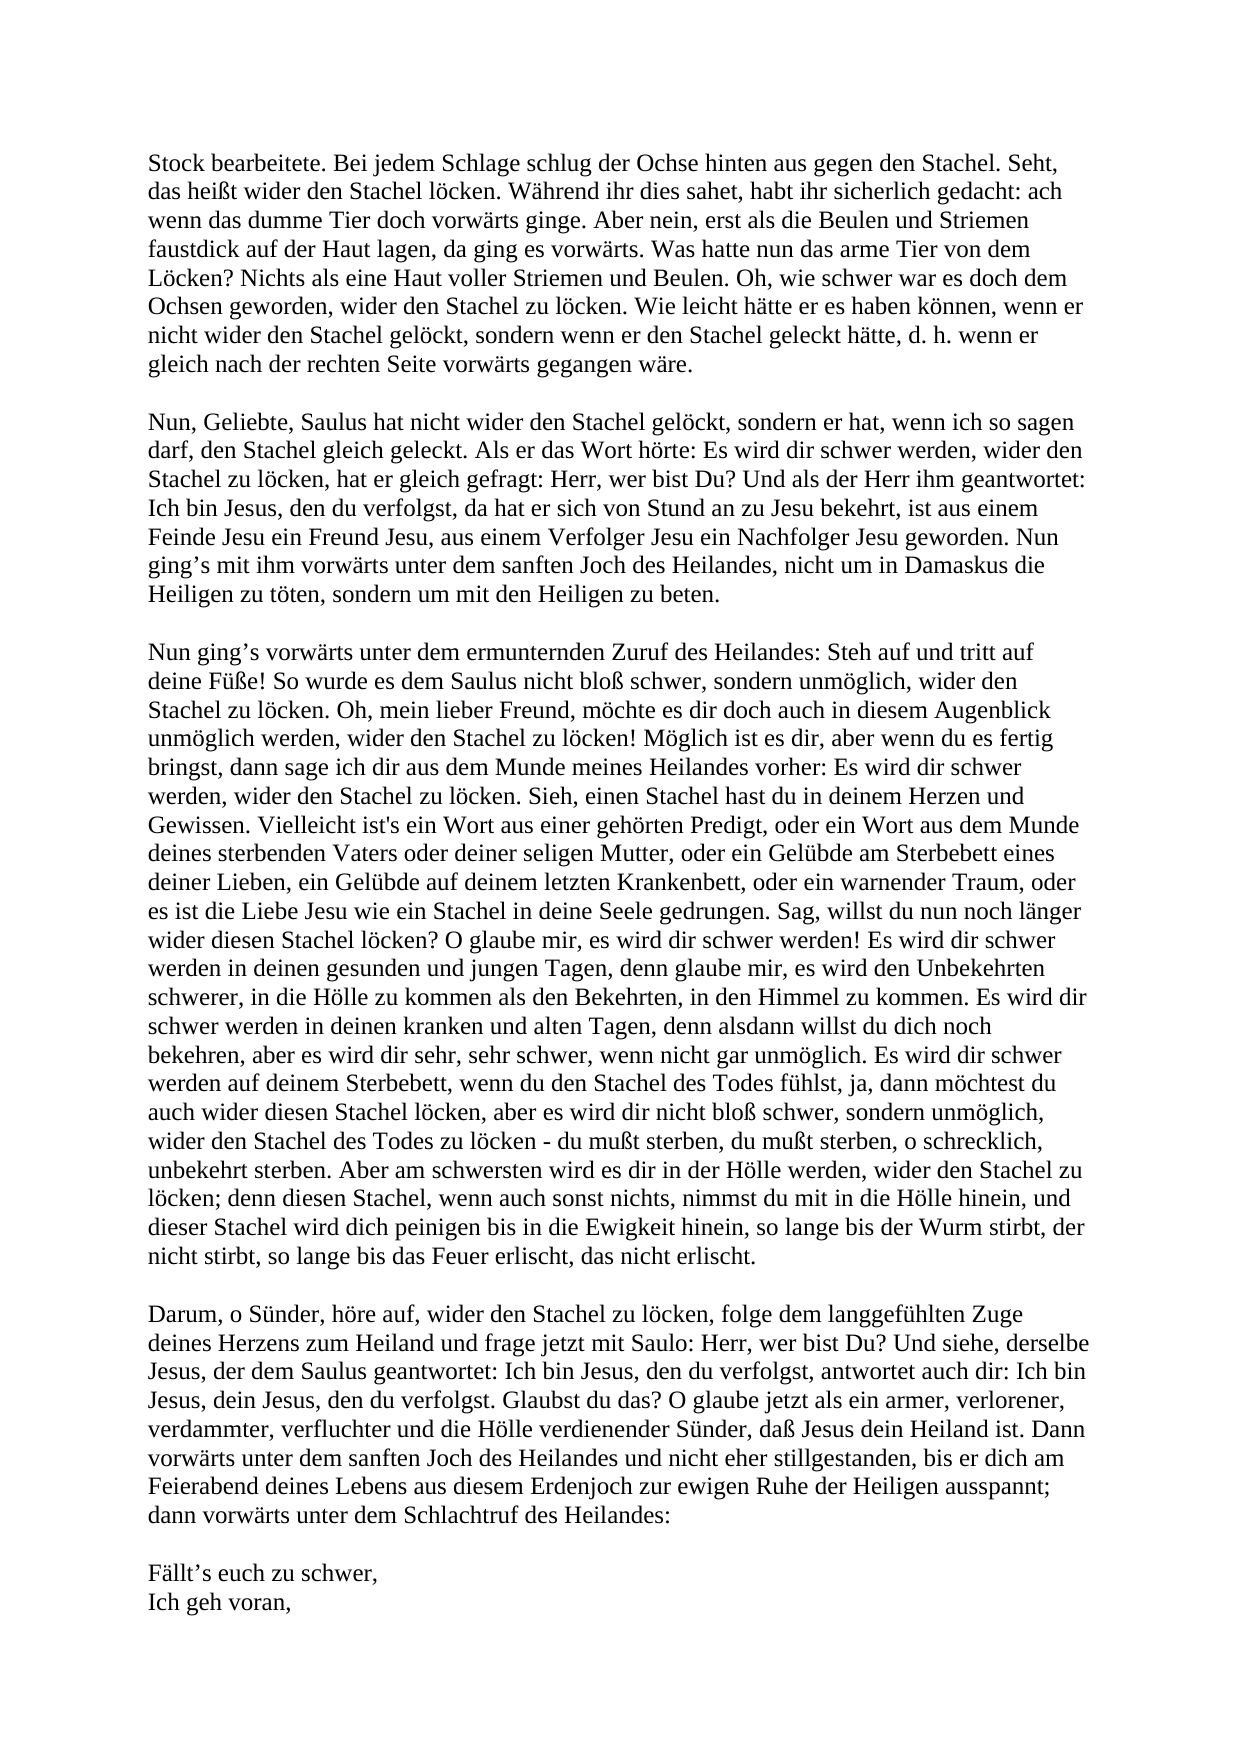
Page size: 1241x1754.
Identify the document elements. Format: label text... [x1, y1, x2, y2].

text Nun ging’s vorwärts unter dem ermunternden Zuruf des Heilandes: Steh auf und tritt auf deine Füße! So wurde es dem Saulus nicht bloß schwer, sondern unmöglich, wider den Stachel zu löcken. Oh, mein lieber Freund, möchte es dir doch auch in diesem Augenblick unmöglich werden, wider den Stachel zu löcken! Möglich ist es dir, aber wenn du es fertig bringst, dann sage ich dir aus dem Munde meines Heilandes vorher: Es wird dir schwer werden, wider den Stachel zu löcken. Sieh, einen Stachel hast du in deinem Herzen und Gewissen. Vielleicht ist's ein Wort aus einer gehörten Predigt, oder ein Wort aus dem Munde deines sterbenden Vaters oder deiner seligen Mutter, oder ein Gelübde am Sterbebett eines deiner Lieben, ein Gelübde auf deinem letzten Krankenbett, oder ein warnender Traum, oder es ist die Liebe Jesu wie ein Stachel in deine Seele gedrungen. Sag, willst du nun noch länger wider diesen Stachel löcken? O glaube mir, es wird dir schwer werden! Es wird dir schwer werden in deinen gesunden und jungen Tagen, denn glaube mir, es wird den Unbekehrten schwerer, in die Hölle zu kommen als den Bekehrten, in den Himmel zu kommen. Es wird dir schwer werden in deinen kranken und alten Tagen, denn alsdann willst du dich noch bekehren, aber es wird dir sehr, sehr schwer, wenn nicht gar unmöglich. Es wird dir schwer werden auf deinem Sterbebett, wenn du den Stachel des Todes fühlst, ja, dann möchtest du auch wider diesen Stachel löcken, aber es wird dir nicht bloß schwer, sondern unmöglich, wider den Stachel des Todes zu löcken - du mußt sterben, du mußt sterben, o schrecklich, unbekehrt sterben. Aber am schwersten wird es dir in der Hölle werden, wider den Stachel zu löcken; denn diesen Stachel, wenn auch sonst nichts, nimmst du mit in die Hölle hinein, und dieser Stachel wird dich peinigen bis in die Ewigkeit hinein, so lange bis der Wurm stirbt, der nicht stirbt, so lange bis das Feuer erlischt, das nicht erlischt. [148, 637, 1093, 1270]
text Nun, Geliebte, Saulus hat nicht wider den Stachel gelöckt, sondern er hat, wenn ich so sagen darf, den Stachel gleich geleckt. Als er das Wort hörte: Es wird dir schwer werden, wider den Stachel zu löcken, hat er gleich gefragt: Herr, wer bist Du? Und als der Herr ihm geantwortet: Ich bin Jesus, den du verfolgst, da hat er sich von Stund an zu Jesu bekehrt, ist aus einem Feinde Jesu ein Freund Jesu, aus einem Verfolger Jesu ein Nachfolger Jesu geworden. Nun ging’s mit ihm vorwärts unter dem sanften Joch des Heilandes, nicht um in Damaskus die Heiligen zu töten, sondern um mit den Heiligen zu beten. [148, 407, 1093, 608]
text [148, 1558, 1093, 1616]
text Darum, o Sünder, höre auf, wider den Stachel zu löcken, folge dem langgefühlten Zuge deines Herzens zum Heiland und frage jetzt mit Saulo: Herr, wer bist Du? Und siehe, derselbe Jesus, der dem Saulus geantwortet: Ich bin Jesus, den du verfolgst, antwortet auch dir: Ich bin Jesus, dein Jesus, den du verfolgst. Glaubst du das? O glaube jetzt als ein armer, verlorener, verdammter, verfluchter und die Hölle verdienender Sünder, daß Jesus dein Heiland ist. Dann vorwärts unter dem sanften Joch des Heilandes und nicht eher stillgestanden, bis er dich am Feierabend deines Lebens aus diesem Erdenjoch zur ewigen Ruhe der Heiligen ausspannt; dann vorwärts unter dem Schlachtruf des Heilandes: [148, 1299, 1093, 1529]
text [148, 148, 1093, 378]
